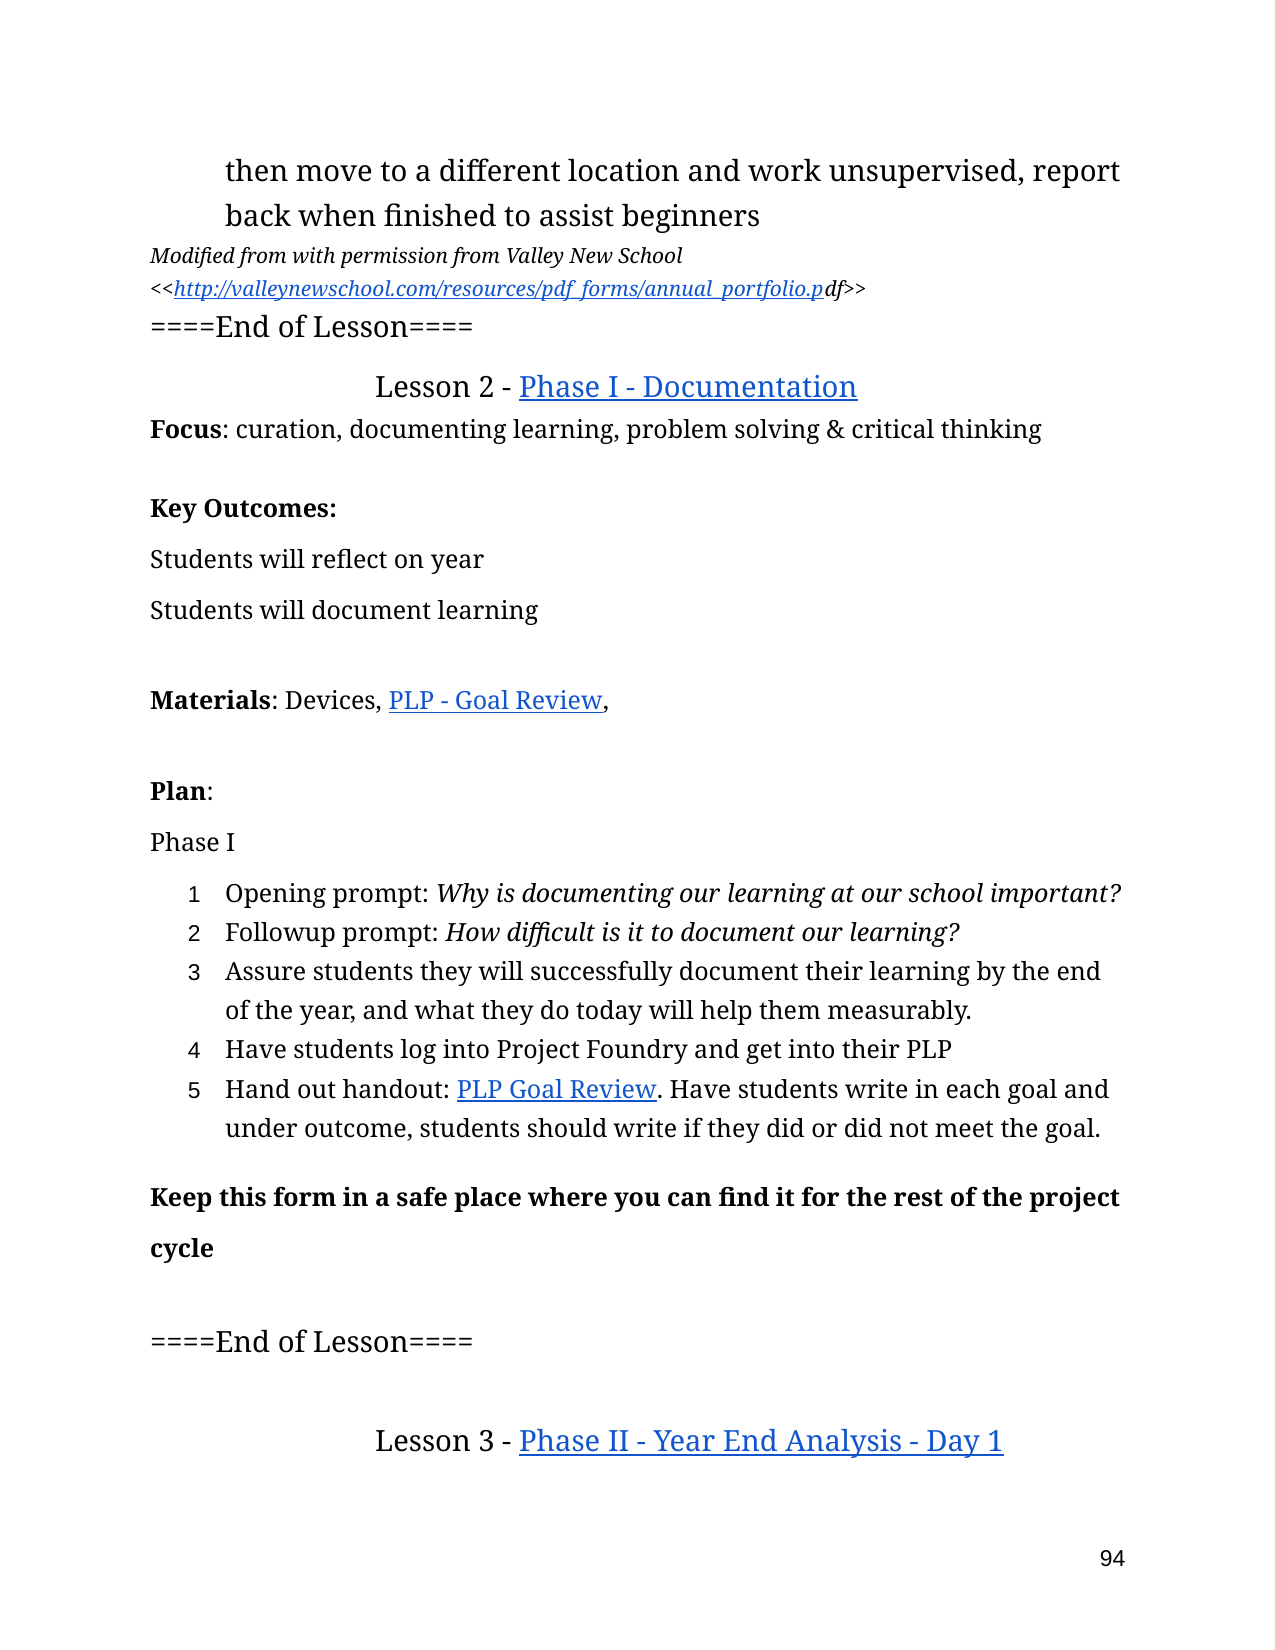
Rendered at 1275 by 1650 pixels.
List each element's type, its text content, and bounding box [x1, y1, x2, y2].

list Hand out handout: PLP Goal Review. Have students write in each goal and under outcome, students should write if they did or did not meet the goal. [188, 1071, 1125, 1144]
list Assure students they will successfully document their learning by the end of the year, and what they do today will help them measurably. [188, 954, 1125, 1027]
list Opening prompt: Why is documenting our learning at our school important? [188, 875, 1125, 909]
text Students will reflect on year [150, 541, 1125, 575]
text Modified from with permission from Valley New School <<http://valleynewschool.com/resources/pdf_forms/annual_portfolio.pdf>> [150, 241, 1125, 302]
list Followup prompt: How difficult is it to document our learning? [188, 914, 1125, 949]
text Lesson 3 - Phase II - Year End Analysis - Day 1 [150, 1420, 1125, 1460]
text Lesson 2 - Phase I - Documentation [300, 366, 1125, 406]
text Keep this form in a safe place where you can find it for the rest of the project cycle [150, 1180, 1125, 1265]
text Materials: Devices, PLP - Goal Review, [150, 683, 1125, 717]
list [188, 150, 1125, 235]
text ====End of Lesson==== [150, 306, 1125, 346]
text Phase I [150, 824, 1125, 858]
text Focus: curation, documenting learning, problem solving & critical thinking [150, 412, 1125, 446]
list Have students log into Project Foundry and get into their PLP [188, 1032, 1125, 1066]
text Students will document learning [150, 592, 1125, 626]
text Key Outcomes: [150, 490, 1125, 524]
text ====End of Lesson==== [150, 1321, 1125, 1361]
text Plan: [150, 773, 1125, 807]
